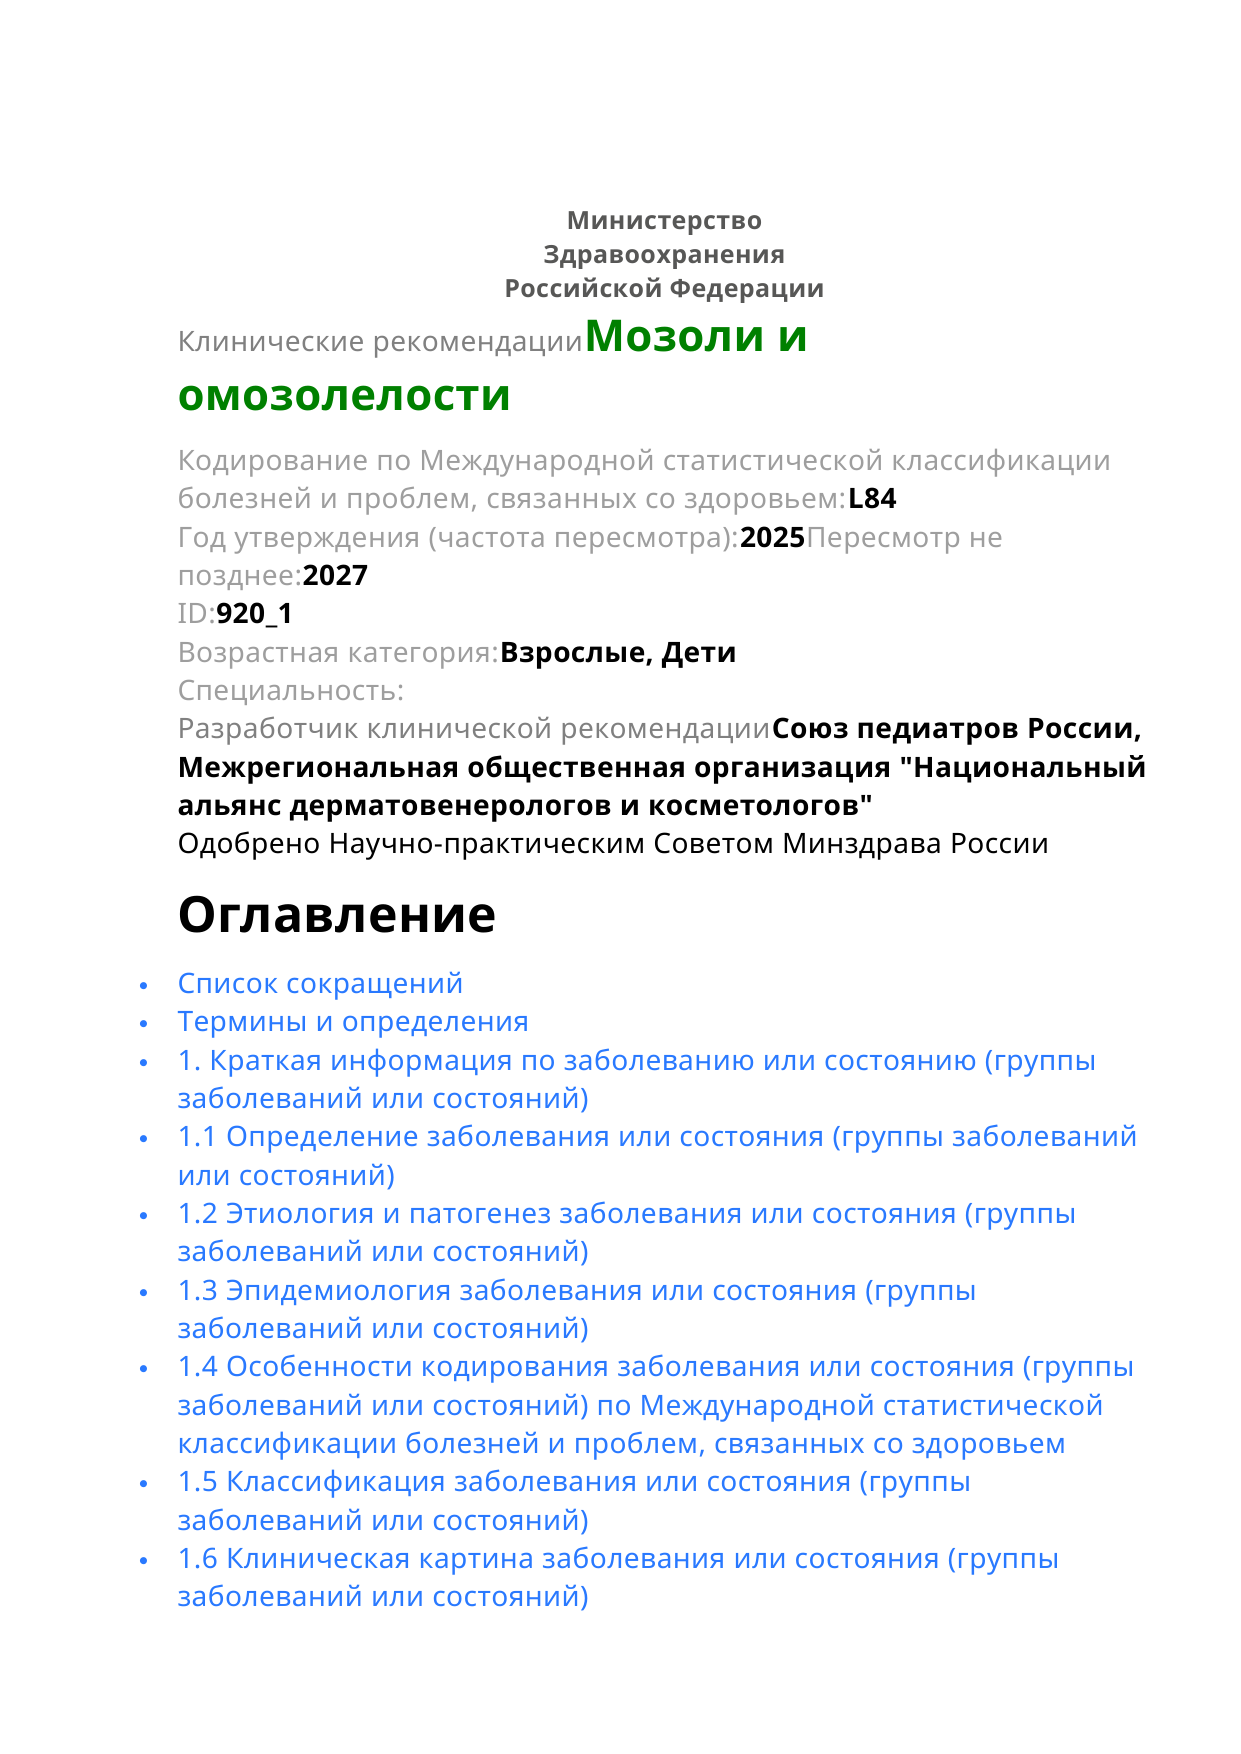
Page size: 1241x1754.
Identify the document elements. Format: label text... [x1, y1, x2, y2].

list 1.2 Этиология и патогенез заболевания или состояния (группы заболеваний или состояний) [140, 1193, 1152, 1270]
list Список сокращений [140, 963, 1152, 1002]
text Возрастная категория:Взрослые, Дети [177, 632, 1152, 670]
text Разработчик клинической рекомендацииСоюз педиатров России, Межрегиональная общественная организация "Национальный альянс дерматовенерологов и косметологов" [177, 709, 1152, 824]
text Одобрено Научно-практическим Советом Минздрава России [177, 824, 1152, 862]
text Клинические рекомендацииМозоли и омозолелости [177, 304, 1152, 424]
text Специальность: [177, 670, 1152, 709]
text Год утверждения (частота пересмотра):2025Пересмотр не позднее:2027 [177, 517, 1152, 594]
list 1.3 Эпидемиология заболевания или состояния (группы заболеваний или состояний) [140, 1270, 1152, 1347]
text Оглавление [177, 879, 1152, 947]
list 1.1 Определение заболевания или состояния (группы заболеваний или состояний) [140, 1117, 1152, 1193]
list 1. Краткая информация по заболеванию или состоянию (группы заболеваний или состояний) [140, 1040, 1152, 1117]
list 1.4 Особенности кодирования заболевания или состояния (группы заболеваний или состояний) по Международной статистической классификации болезней и проблем, связанных со здоровьем [140, 1347, 1152, 1462]
text Кодирование по Международной статистической классификации болезней и проблем, связанных со здоровьем:L84 [177, 440, 1152, 517]
text ID:920_1 [177, 594, 1152, 632]
list Термины и определения [140, 1002, 1152, 1040]
list 1.6 Клиническая картина заболевания или состояния (группы заболеваний или состояний) [140, 1538, 1152, 1615]
text Министерство Здравоохранения Российской Федерации [177, 202, 1152, 304]
list 1.5 Классификация заболевания или состояния (группы заболеваний или состояний) [140, 1462, 1152, 1538]
